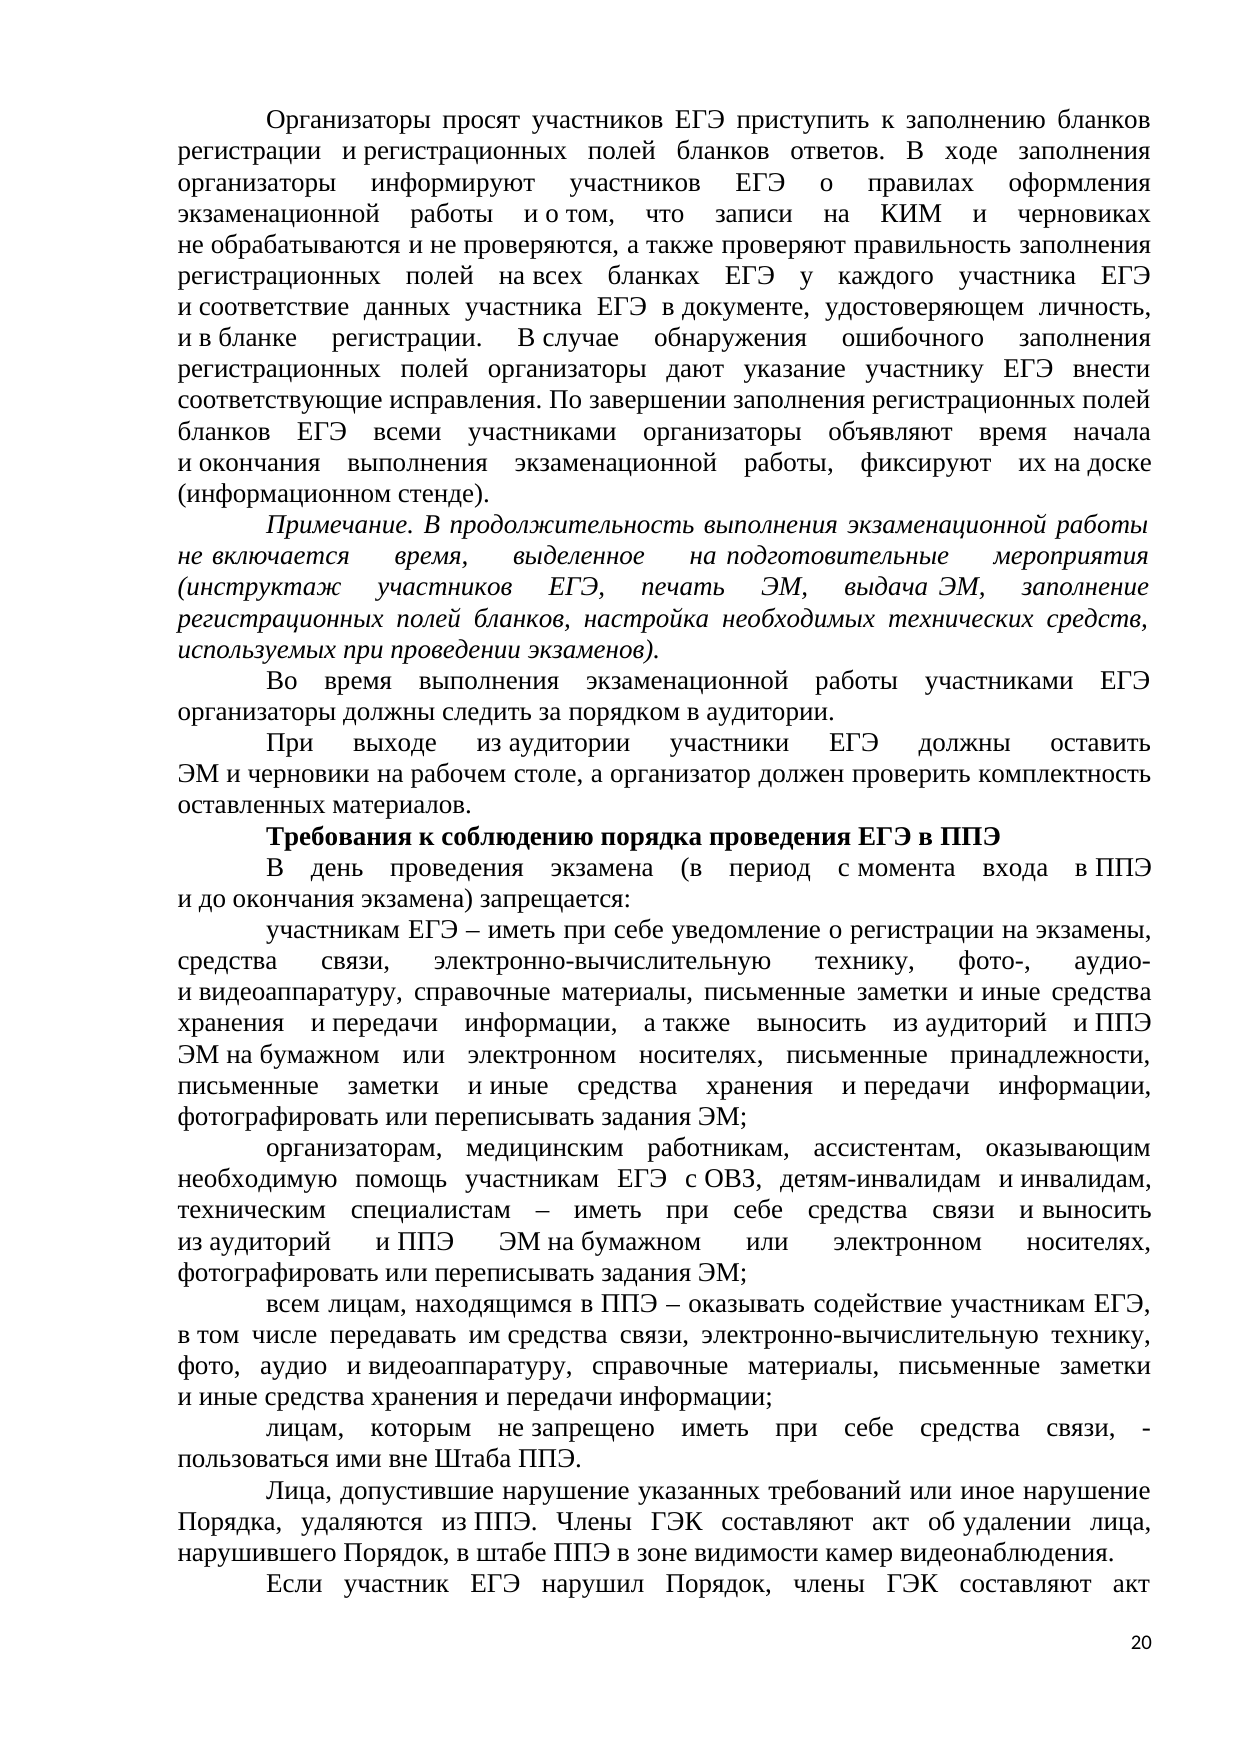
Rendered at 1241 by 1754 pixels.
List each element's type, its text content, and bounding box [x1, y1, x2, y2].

text участникам ЕГЭ – иметь при себе уведомление о регистрации на экзамены, средства связи, электронно-вычислительную технику, фото-, аудио- и видеоаппаратуру, справочные материалы, письменные заметки и иные средства хранения и передачи информации, а также выносить из аудиторий и ППЭ ЭМ на бумажном или электронном носителях, письменные принадлежности, письменные заметки и иные средства хранения и передачи информации, фотографировать или переписывать задания ЭМ; [177, 913, 1152, 1131]
text Организаторы просят участников ЕГЭ приступить к заполнению бланков регистрации и регистрационных полей бланков ответов. В ходе заполнения организаторы информируют участников ЕГЭ о правилах оформления экзаменационной работы и о том, что записи на КИМ и черновиках не обрабатываются и не проверяются, а также проверяют правильность заполнения регистрационных полей на всех бланках ЕГЭ у каждого участника ЕГЭ и соответствие данных участника ЕГЭ в документе, удостоверяющем личность, и в бланке регистрации. В случае обнаружения ошибочного заполнения регистрационных полей организаторы дают указание участнику ЕГЭ внести соответствующие исправления. По завершении заполнения регистрационных полей бланков ЕГЭ всеми участниками организаторы объявляют время начала и окончания выполнения экзаменационной работы, фиксируют их на доске (информационном стенде). [177, 103, 1152, 508]
text Во время выполнения экзаменационной работы участниками ЕГЭ организаторы должны следить за порядком в аудитории. [177, 664, 1152, 726]
text лицам, которым не запрещено иметь при себе средства связи, - пользоваться ими вне Штаба ППЭ. [177, 1411, 1152, 1474]
text При выходе из аудитории участники ЕГЭ должны оставить ЭМ и черновики на рабочем столе, а организатор должен проверить комплектность оставленных материалов. [177, 726, 1152, 820]
text Примечание. В продолжительность выполнения экзаменационной работы не включается время, выделенное на подготовительные мероприятия (инструктаж участников ЕГЭ, печать ЭМ, выдача ЭМ, заполнение регистрационных полей бланков, настройка необходимых технических средств, используемых при проведении экзаменов). [177, 508, 1152, 664]
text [177, 1567, 1152, 1598]
text В день проведения экзамена (в период с момента входа в ППЭ и до окончания экзамена) запрещается: [177, 851, 1152, 913]
text Требования к соблюдению порядка проведения ЕГЭ в ППЭ [177, 820, 1152, 851]
text организаторам, медицинским работникам, ассистентам, оказывающим необходимую помощь участникам ЕГЭ с ОВЗ, детям-инвалидам и инвалидам, техническим специалистам – иметь при себе средства связи и выносить из аудиторий и ППЭ ЭМ на бумажном или электронном носителях, фотографировать или переписывать задания ЭМ; [177, 1131, 1152, 1287]
text Лица, допустившие нарушение указанных требований или иное нарушение Порядка, удаляются из ППЭ. Члены ГЭК составляют акт об удалении лица, нарушившего Порядок, в штабе ППЭ в зоне видимости камер видеонаблюдения. [177, 1474, 1152, 1567]
text всем лицам, находящимся в ППЭ – оказывать содействие участникам ЕГЭ, в том числе передавать им средства связи, электронно-вычислительную технику, фото, аудио и видеоаппаратуру, справочные материалы, письменные заметки и иные средства хранения и передачи информации; [177, 1287, 1152, 1411]
